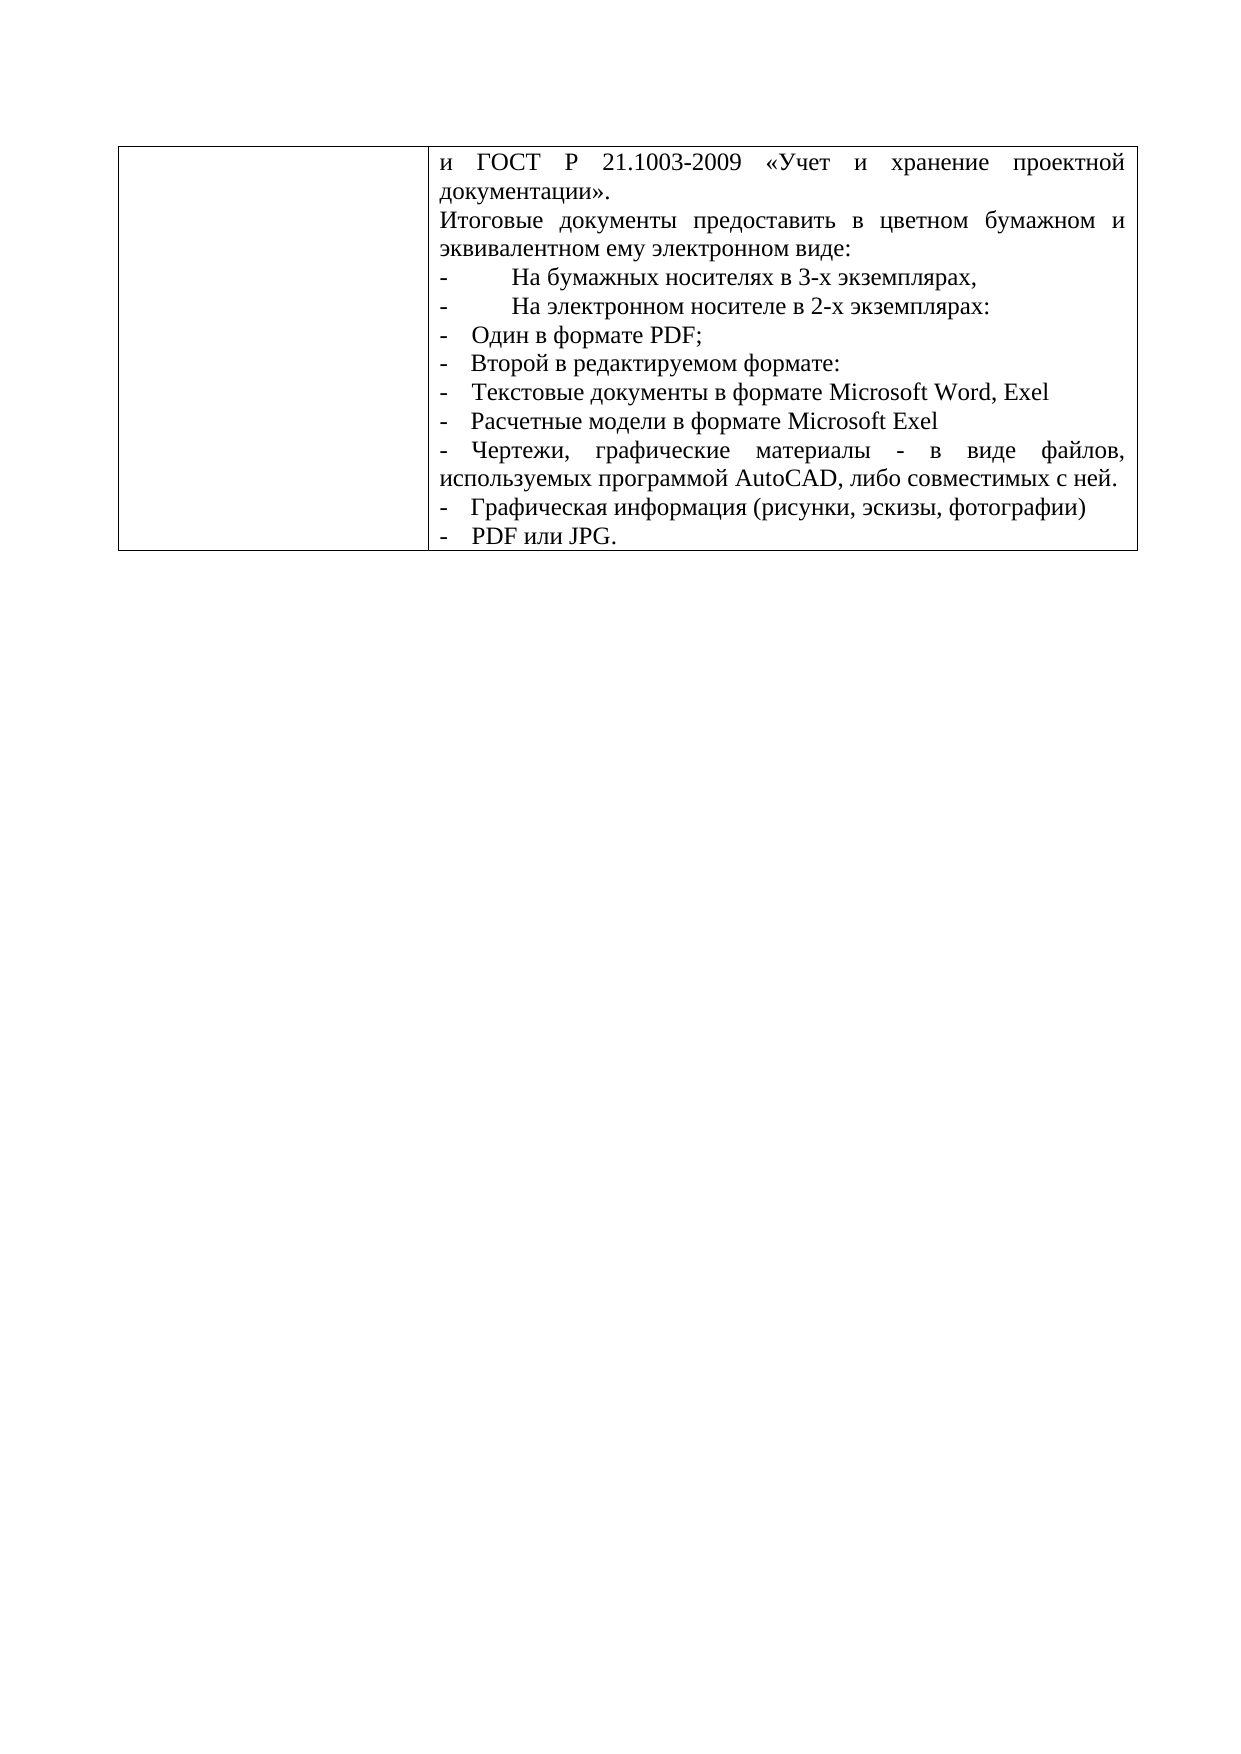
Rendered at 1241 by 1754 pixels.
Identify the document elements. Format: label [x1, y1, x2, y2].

table_cell [119, 147, 428, 550]
table_cell [429, 147, 1137, 550]
